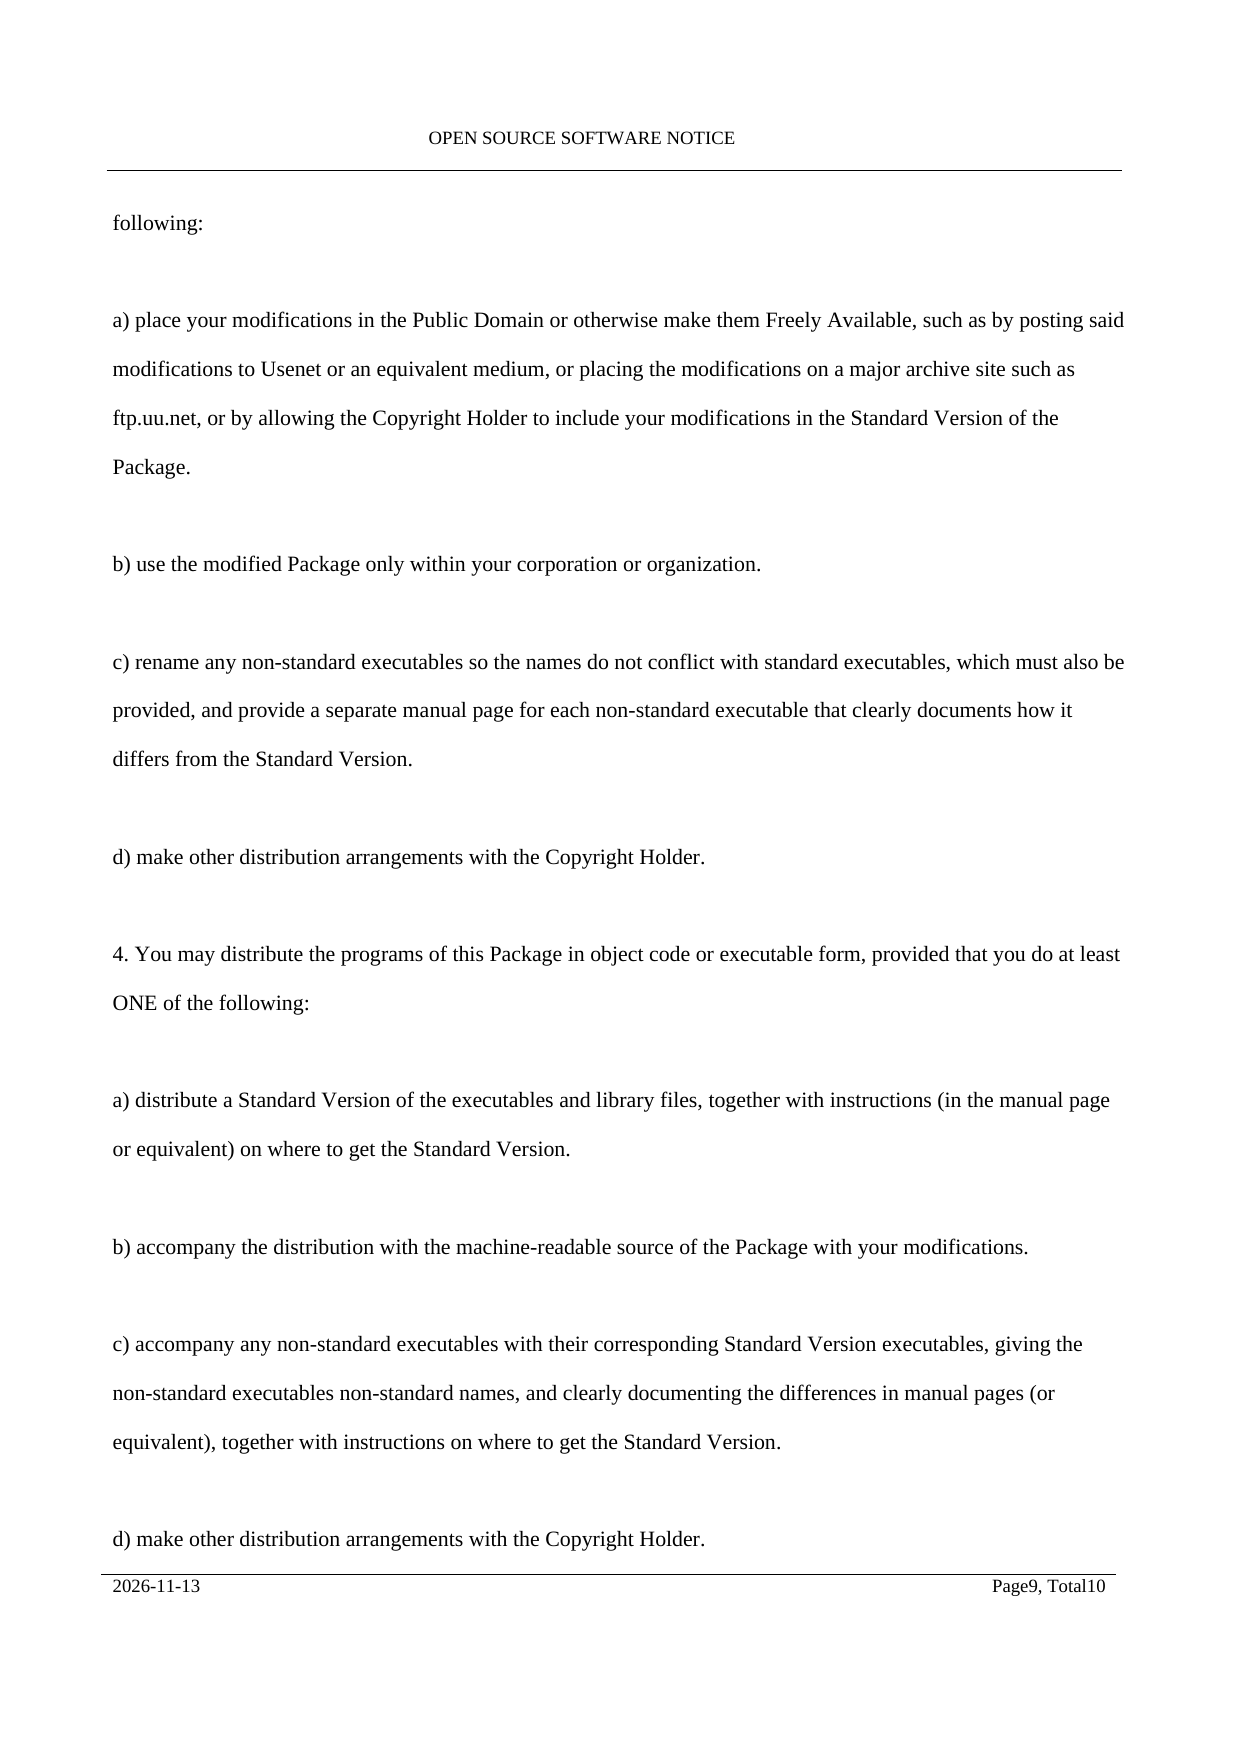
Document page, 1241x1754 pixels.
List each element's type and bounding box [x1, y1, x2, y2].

text [112, 206, 1128, 1555]
